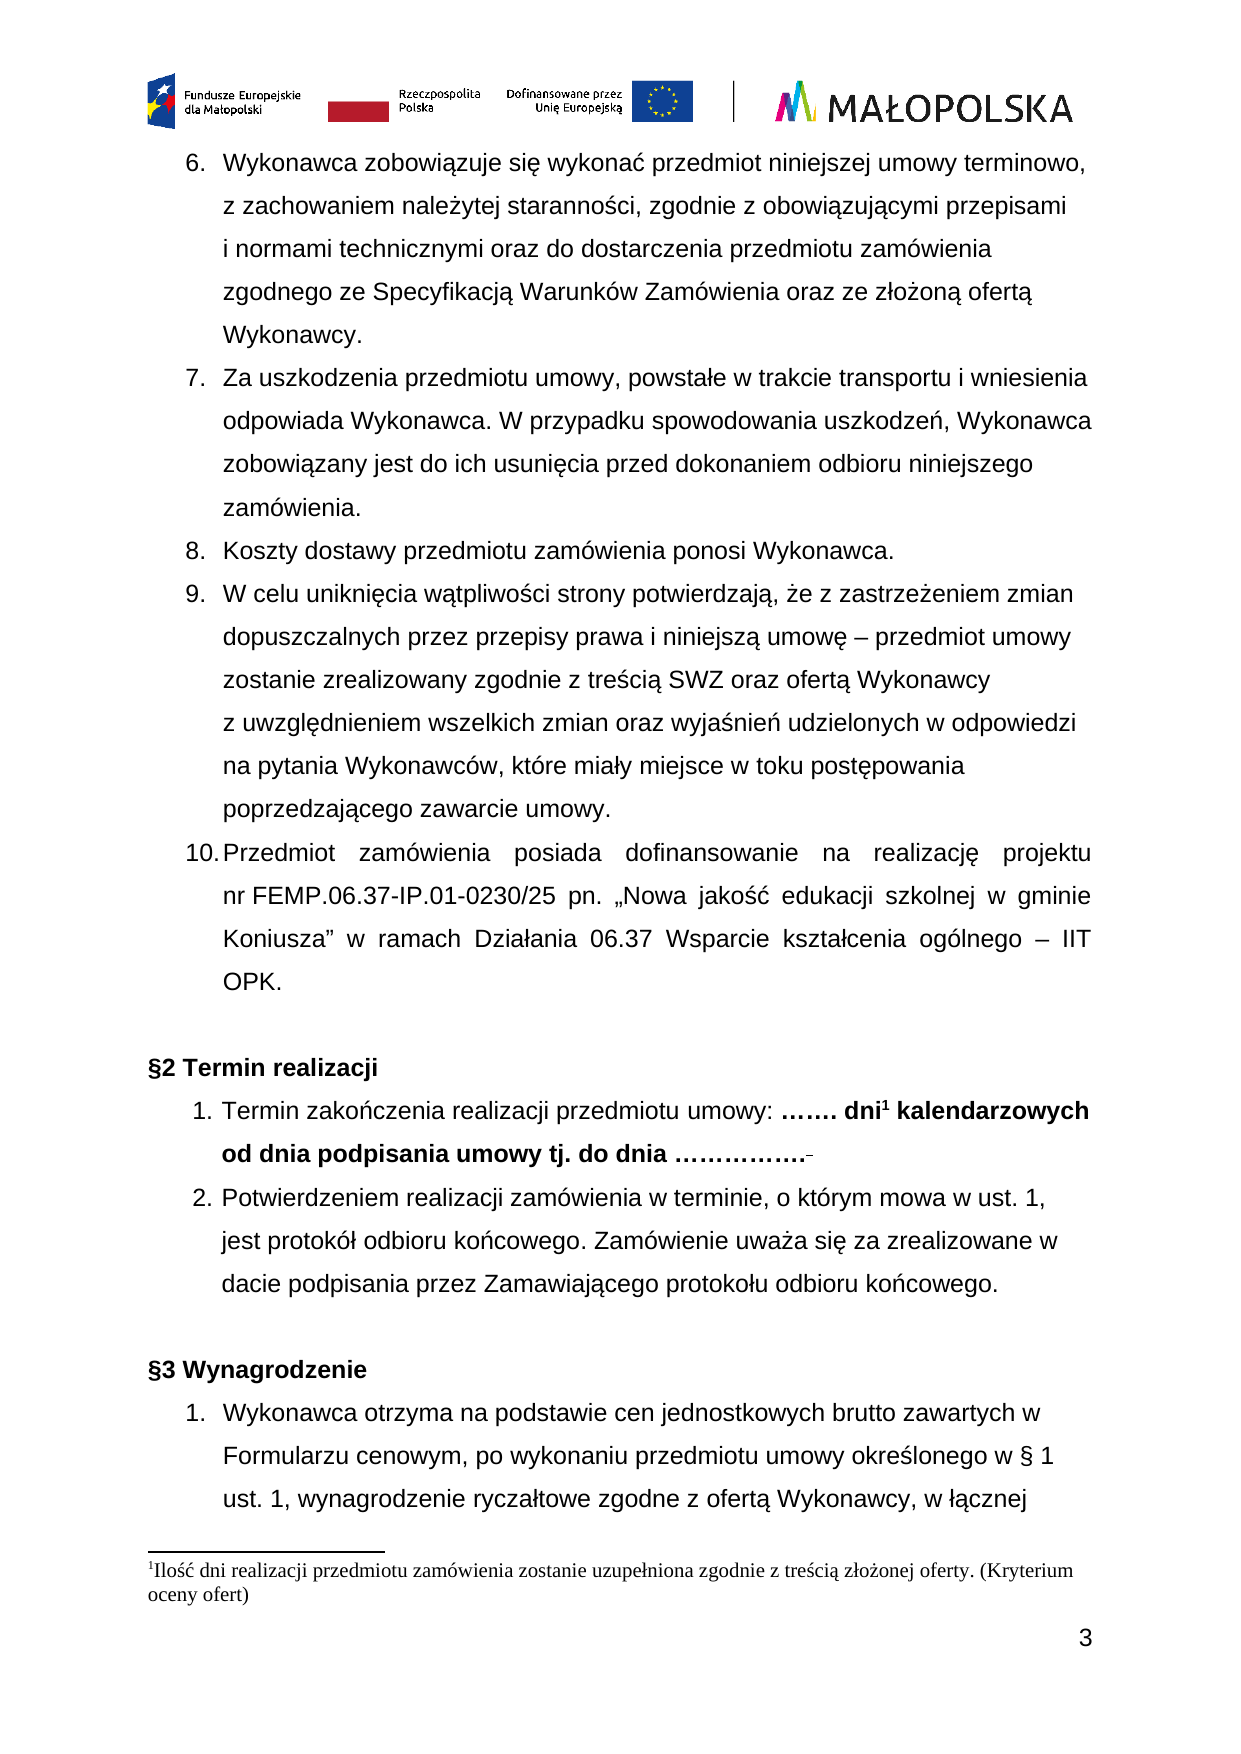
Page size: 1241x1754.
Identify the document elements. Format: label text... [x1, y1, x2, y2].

text §2 Termin realizacji [148, 1053, 1093, 1082]
list Wykonawca zobowiązuje się wykonać przedmiot niniejszej umowy terminowo, z zachowaniem należytej staranności, zgodnie z obowiązującymi przepisami i normami technicznymi oraz do dostarczenia przedmiotu zamówienia zgodnego ze Specyfikacją Warunków Zamówienia oraz ze złożoną ofertą Wykonawcy. [185, 148, 1093, 349]
list Termin zakończenia realizacji przedmiotu umowy: ……. dni kalendarzowych od dnia podpisania umowy tj. do dnia ……………. [192, 1096, 1093, 1168]
list Przedmiot zamówienia posiada dofinansowanie na realizację projektu nr FEMP.06.37-IP.01-0230/25 pn. „Nowa jakość edukacji szkolnej w gminie Koniusza” w ramach Działania 06.37 Wsparcie kształcenia ogólnego – IIT OPK. [185, 838, 1093, 996]
text §3 Wynagrodzenie [148, 1355, 1093, 1384]
list Koszty dostawy przedmiotu zamówienia ponosi Wykonawca. [185, 536, 1093, 564]
picture [147, 73, 1073, 129]
list W celu uniknięcia wątpliwości strony potwierdzają, że z zastrzeżeniem zmian dopuszczalnych przez przepisy prawa i niniejszą umowę – przedmiot umowy zostanie zrealizowany zgodnie z treścią SWZ oraz ofertą Wykonawcy z uwzględnieniem wszelkich zmian oraz wyjaśnień udzielonych w odpowiedzi na pytania Wykonawców, które miały miejsce w toku postępowania poprzedzającego zawarcie umowy. [185, 579, 1093, 823]
list Potwierdzeniem realizacji zamówienia w terminie, o którym mowa w ust. 1, jest protokół odbioru końcowego. Zamówienie uważa się za zrealizowane w dacie podpisania przez Zamawiającego protokołu odbioru końcowego. [192, 1183, 1093, 1298]
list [185, 1398, 1093, 1513]
list Za uszkodzenia przedmiotu umowy, powstałe w trakcie transportu i wniesienia odpowiada Wykonawca. W przypadku spowodowania uszkodzeń, Wykonawca zobowiązany jest do ich usunięcia przed dokonaniem odbioru niniejszego zamówienia. [185, 363, 1093, 521]
